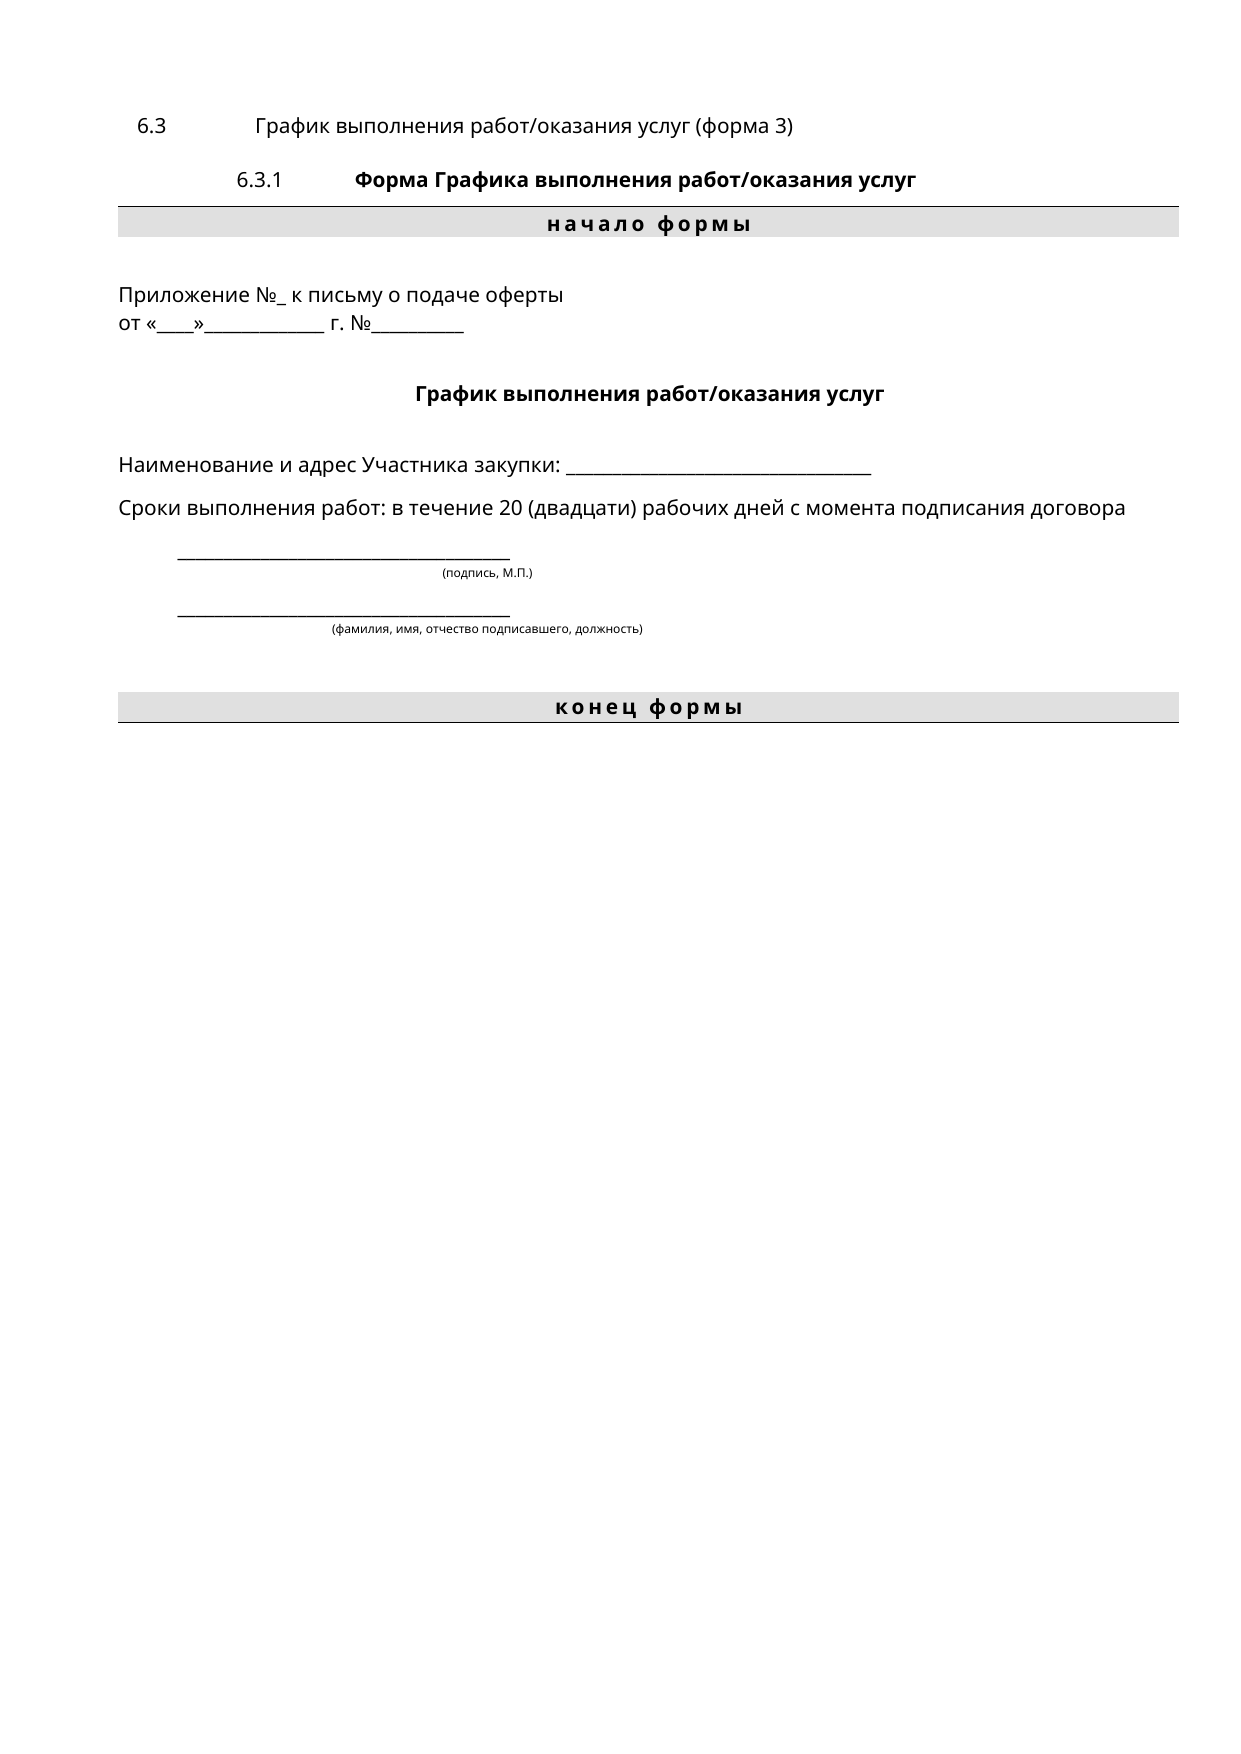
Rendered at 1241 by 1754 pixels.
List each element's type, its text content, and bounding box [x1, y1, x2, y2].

text (фамилия, имя, отчество подписавшего, должность) [118, 621, 797, 649]
text конец формы [118, 692, 1179, 722]
subtitle График выполнения работ/оказания услуг (форма 3) [137, 111, 1181, 140]
text График выполнения работ/оказания услуг [118, 379, 1181, 408]
text Приложение №_ к письму о подаче оферты от «____»_____________ г. №__________ [118, 280, 1181, 337]
text (подпись, М.П.) [118, 564, 797, 592]
text начало формы [118, 207, 1179, 237]
text ____________________________________ [118, 592, 1181, 621]
text Наименование и адрес Участника закупки: _________________________________ [118, 450, 1181, 479]
text Сроки выполнения работ: в течение 20 (двадцати) рабочих дней с момента подписания договора [118, 493, 1181, 521]
list Форма Графика выполнения работ/оказания услуг [236, 165, 1181, 193]
text ____________________________________ [118, 536, 1181, 564]
